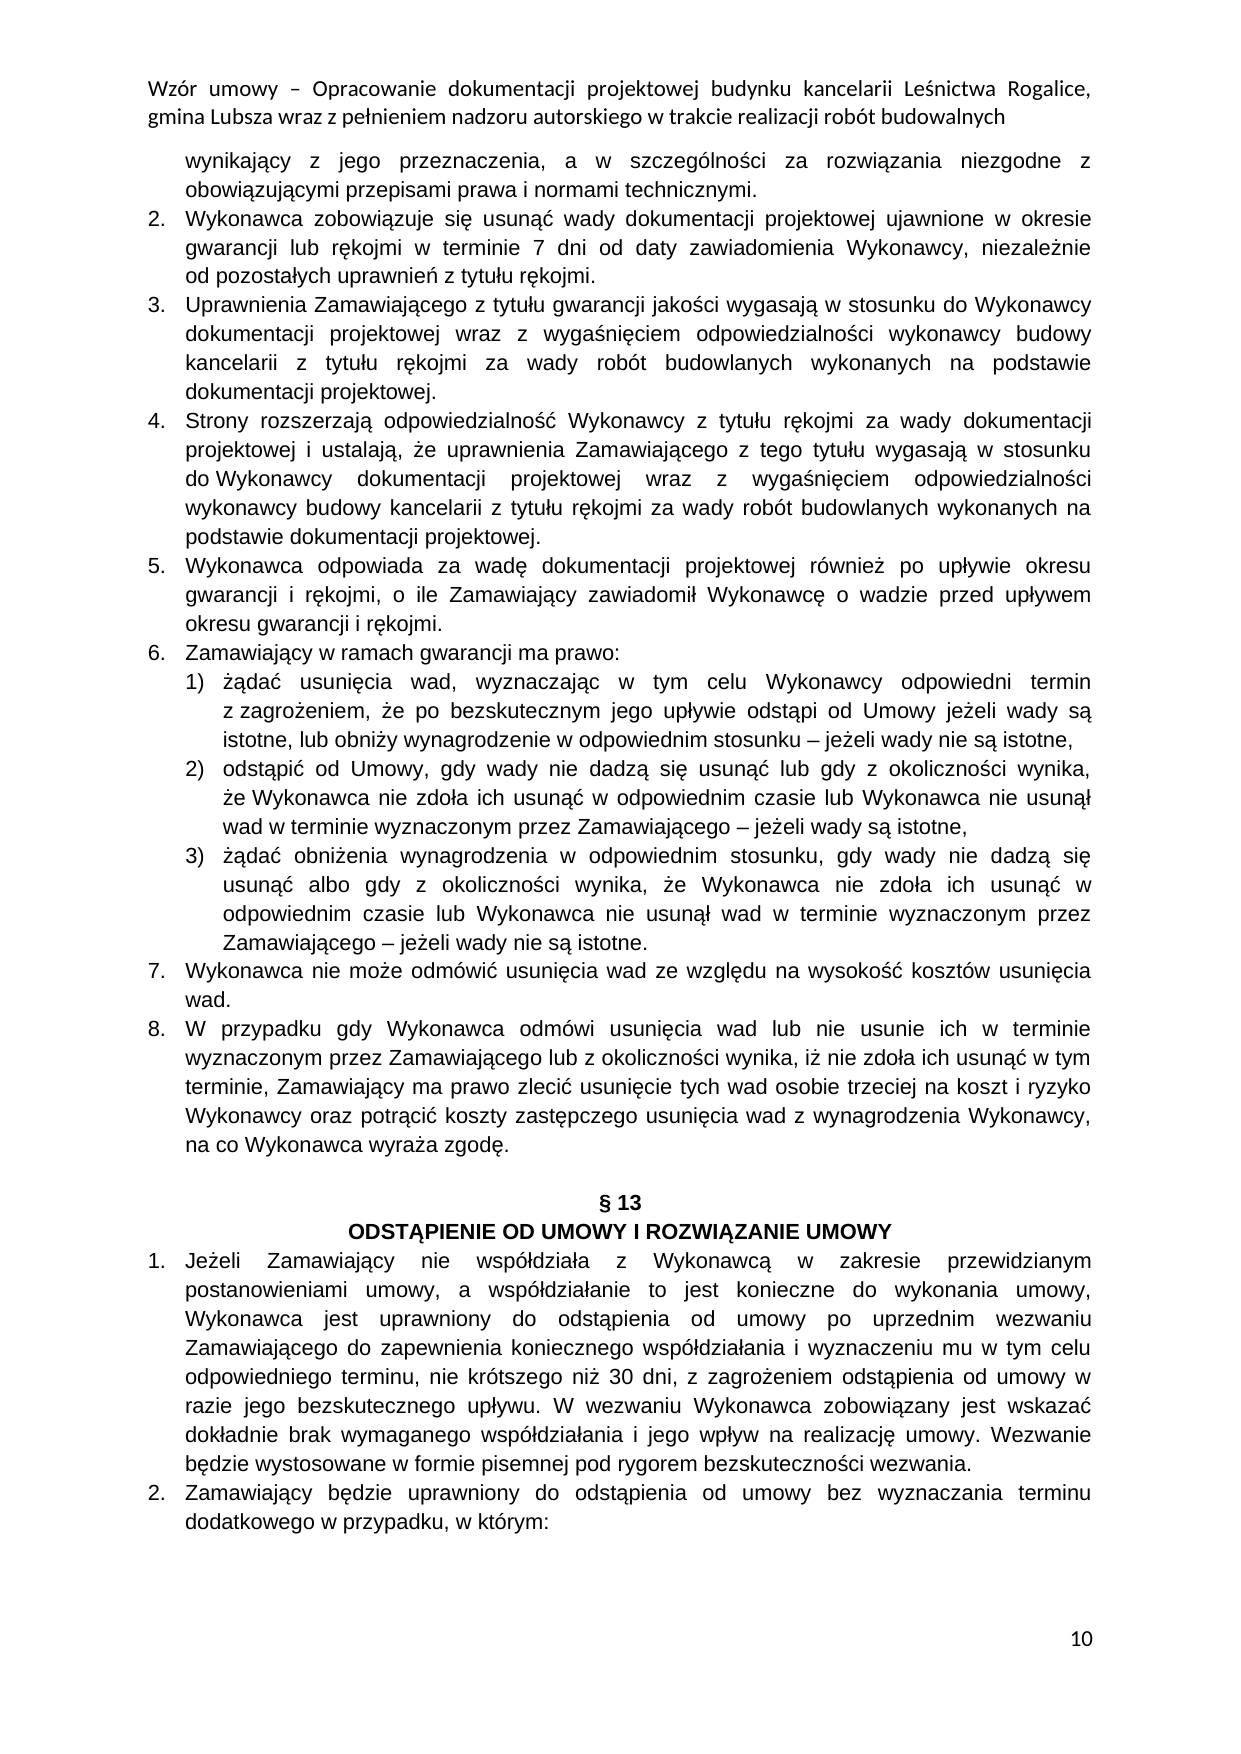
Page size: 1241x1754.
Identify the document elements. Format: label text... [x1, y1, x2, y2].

list żądać usunięcia wad, wyznaczając w tym celu Wykonawcy odpowiedni termin z zagrożeniem, że po bezskutecznym jego upływie odstąpi od Umowy jeżeli wady są istotne, lub obniży wynagrodzenie w odpowiednim stosunku – jeżeli wady nie są istotne, [185, 669, 1093, 752]
list Zamawiający będzie uprawniony do odstąpienia od umowy bez wyznaczania terminu dodatkowego w przypadku, w którym: [148, 1480, 1093, 1534]
text ODSTĄPIENIE OD UMOWY I ROZWIĄZANIE UMOWY [148, 1219, 1093, 1244]
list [148, 148, 1093, 202]
list odstąpić od Umowy, gdy wady nie dadzą się usunąć lub gdy z okoliczności wynika, że Wykonawca nie zdoła ich usunąć w odpowiednim czasie lub Wykonawca nie usunął wad w terminie wyznaczonym przez Zamawiającego – jeżeli wady są istotne, [185, 756, 1093, 839]
list żądać obniżenia wynagrodzenia w odpowiednim stosunku, gdy wady nie dadzą się usunąć albo gdy z okoliczności wynika, że Wykonawca nie zdoła ich usunąć w odpowiednim czasie lub Wykonawca nie usunął wad w terminie wyznaczonym przez Zamawiającego – jeżeli wady nie są istotne. [185, 843, 1093, 955]
text § 13 [148, 1190, 1093, 1215]
list Uprawnienia Zamawiającego z tytułu gwarancji jakości wygasają w stosunku do Wykonawcy dokumentacji projektowej wraz z wygaśnięciem odpowiedzialności wykonawcy budowy kancelarii z tytułu rękojmi za wady robót budowlanych wykonanych na podstawie dokumentacji projektowej. [148, 292, 1093, 404]
list Strony rozszerzają odpowiedzialność Wykonawcy z tytułu rękojmi za wady dokumentacji projektowej i ustalają, że uprawnienia Zamawiającego z tego tytułu wygasają w stosunku do Wykonawcy dokumentacji projektowej wraz z wygaśnięciem odpowiedzialności wykonawcy budowy kancelarii z tytułu rękojmi za wady robót budowlanych wykonanych na podstawie dokumentacji projektowej. [148, 408, 1093, 549]
list Zamawiający w ramach gwarancji ma prawo: [148, 640, 1093, 665]
list Wykonawca zobowiązuje się usunąć wady dokumentacji projektowej ujawnione w okresie gwarancji lub rękojmi w terminie 7 dni od daty zawiadomienia Wykonawcy, niezależnie od pozostałych uprawnień z tytułu rękojmi. [148, 206, 1093, 289]
list Wykonawca odpowiada za wadę dokumentacji projektowej również po upływie okresu gwarancji i rękojmi, o ile Zamawiający zawiadomił Wykonawcę o wadzie przed upływem okresu gwarancji i rękojmi. [148, 553, 1093, 636]
list Jeżeli Zamawiający nie współdziała z Wykonawcą w zakresie przewidzianym postanowieniami umowy, a współdziałanie to jest konieczne do wykonania umowy, Wykonawca jest uprawniony do odstąpienia od umowy po uprzednim wezwaniu Zamawiającego do zapewnienia koniecznego współdziałania i wyznaczeniu mu w tym celu odpowiedniego terminu, nie krótszego niż 30 dni, z zagrożeniem odstąpienia od umowy w razie jego bezskutecznego upływu. W wezwaniu Wykonawca zobowiązany jest wskazać dokładnie brak wymaganego współdziałania i jego wpływ na realizację umowy. Wezwanie będzie wystosowane w formie pisemnej pod rygorem bezskuteczności wezwania. [148, 1248, 1093, 1476]
list Wykonawca nie może odmówić usunięcia wad ze względu na wysokość kosztów usunięcia wad. [148, 958, 1093, 1013]
list W przypadku gdy Wykonawca odmówi usunięcia wad lub nie usunie ich w terminie wyznaczonym przez Zamawiającego lub z okoliczności wynika, iż nie zdoła ich usunąć w tym terminie, Zamawiający ma prawo zlecić usunięcie tych wad osobie trzeciej na koszt i ryzyko Wykonawcy oraz potrącić koszty zastępczego usunięcia wad z wynagrodzenia Wykonawcy, na co Wykonawca wyraża zgodę. [148, 1016, 1093, 1157]
